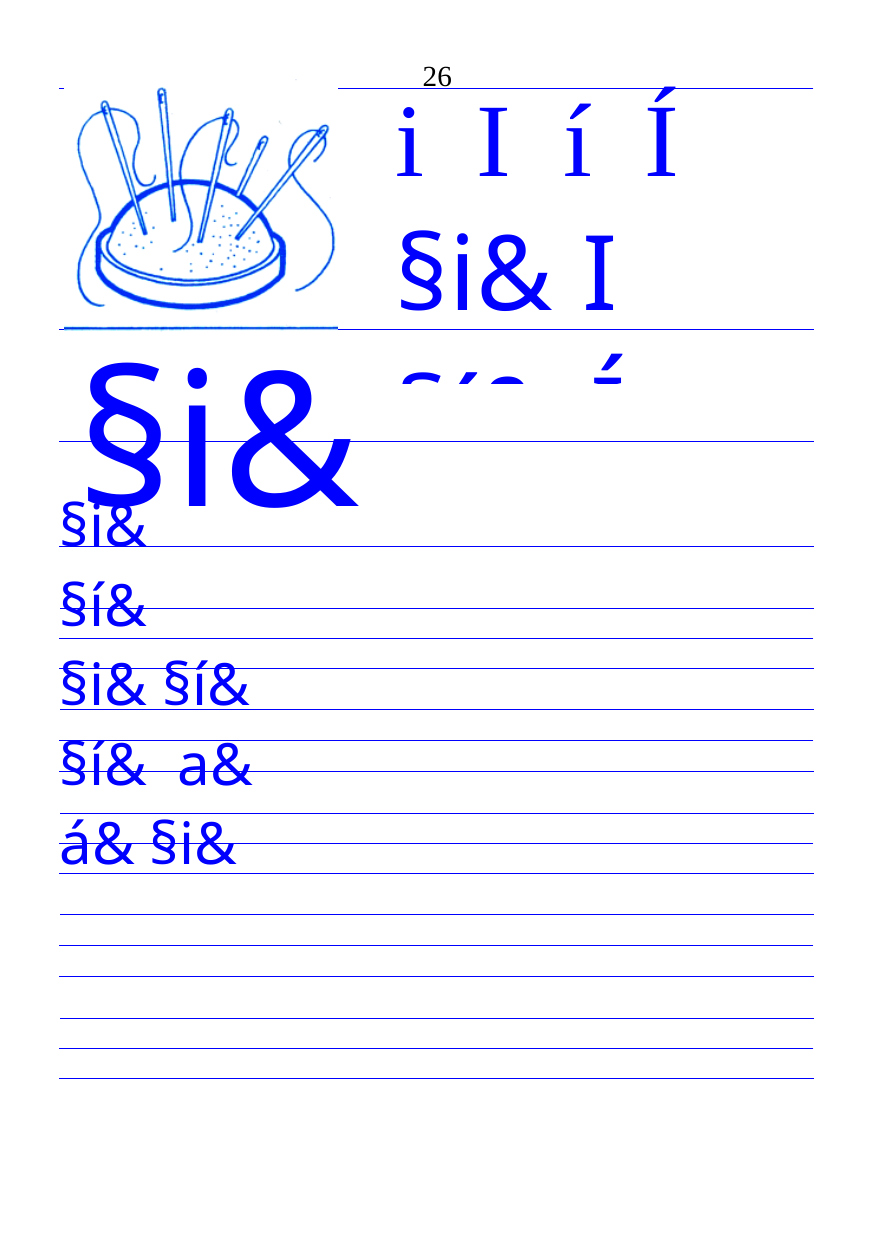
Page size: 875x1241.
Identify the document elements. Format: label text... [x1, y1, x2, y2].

text §i& §í& §i& §í& §í& a& á& §i& [59, 121, 815, 882]
picture [64, 79, 338, 333]
